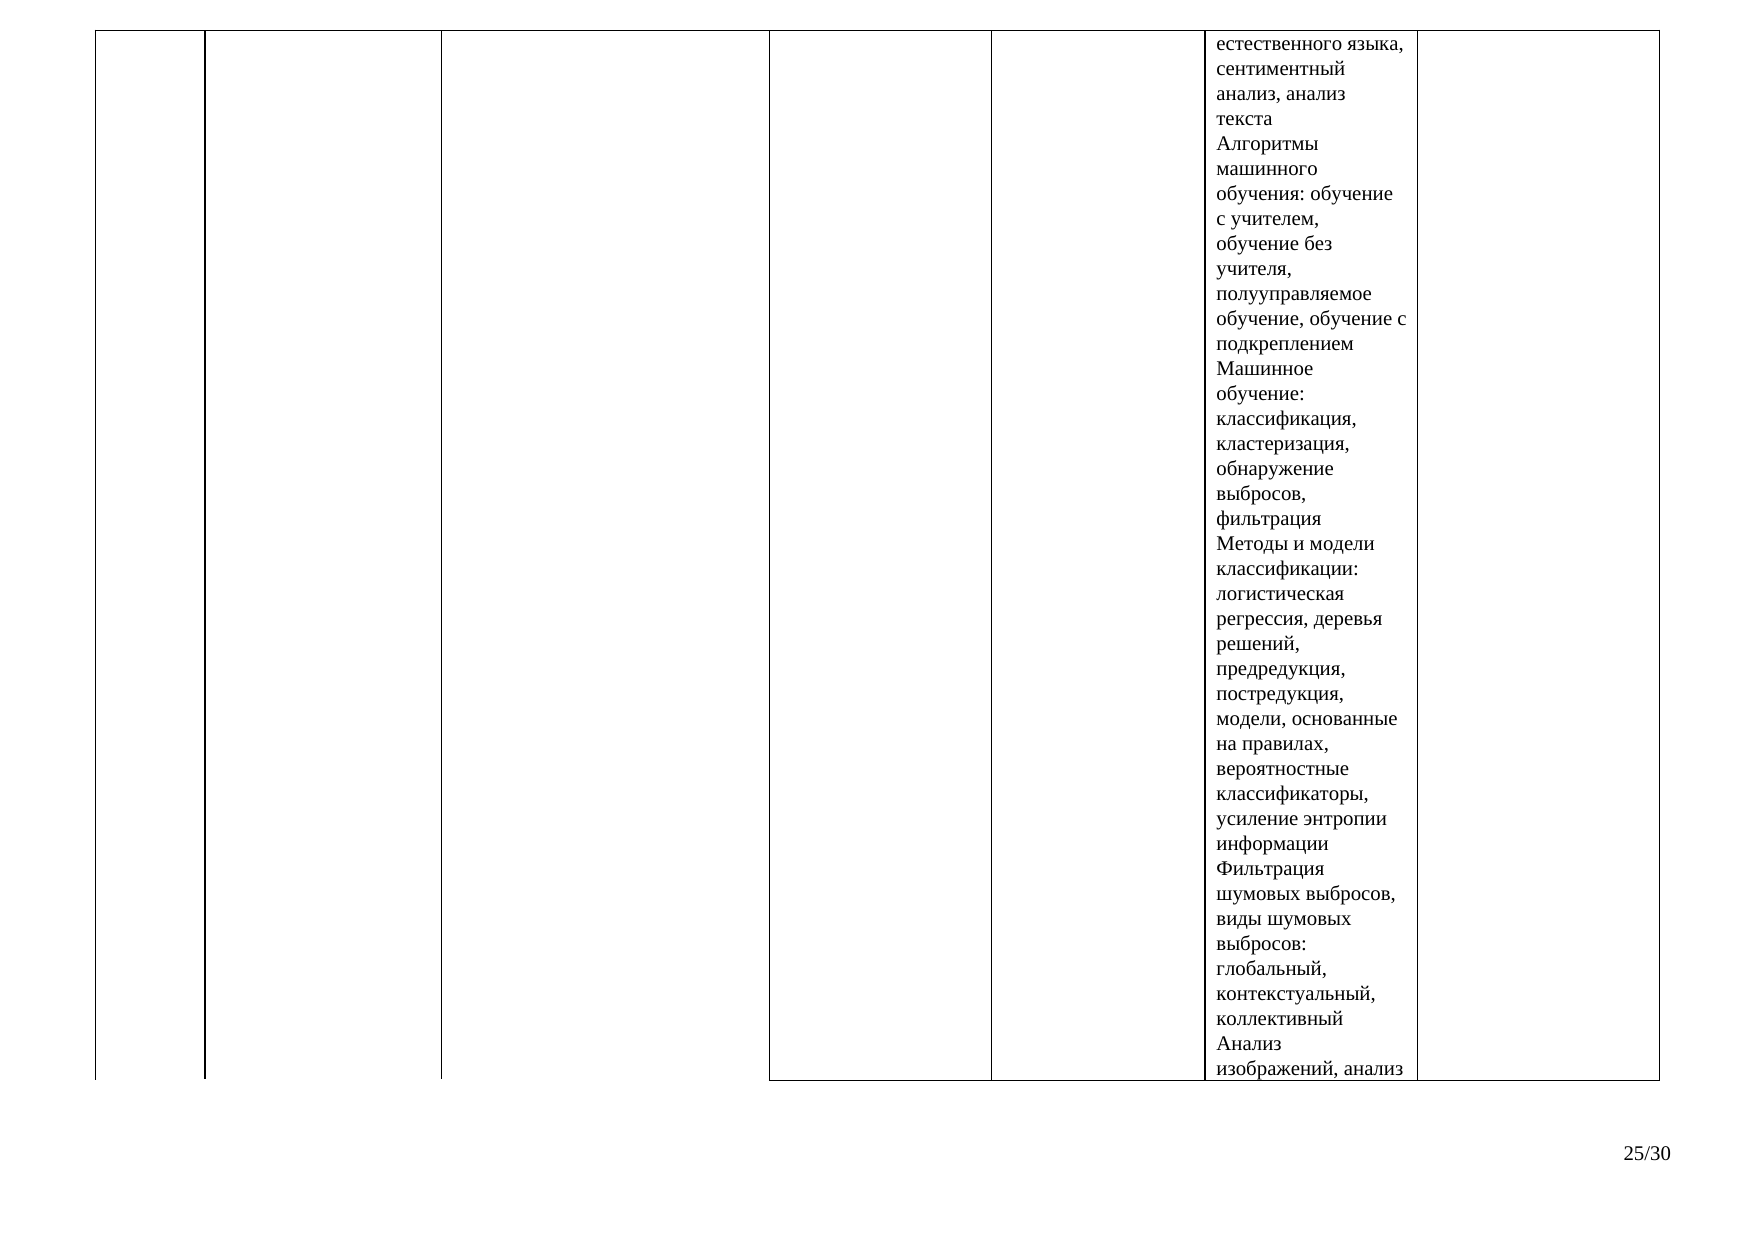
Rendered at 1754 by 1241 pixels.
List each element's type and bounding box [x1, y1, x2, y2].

table_cell [1418, 31, 1659, 1080]
table_cell [770, 31, 991, 1080]
table_cell [992, 31, 1204, 1080]
table_cell [1206, 31, 1417, 1080]
